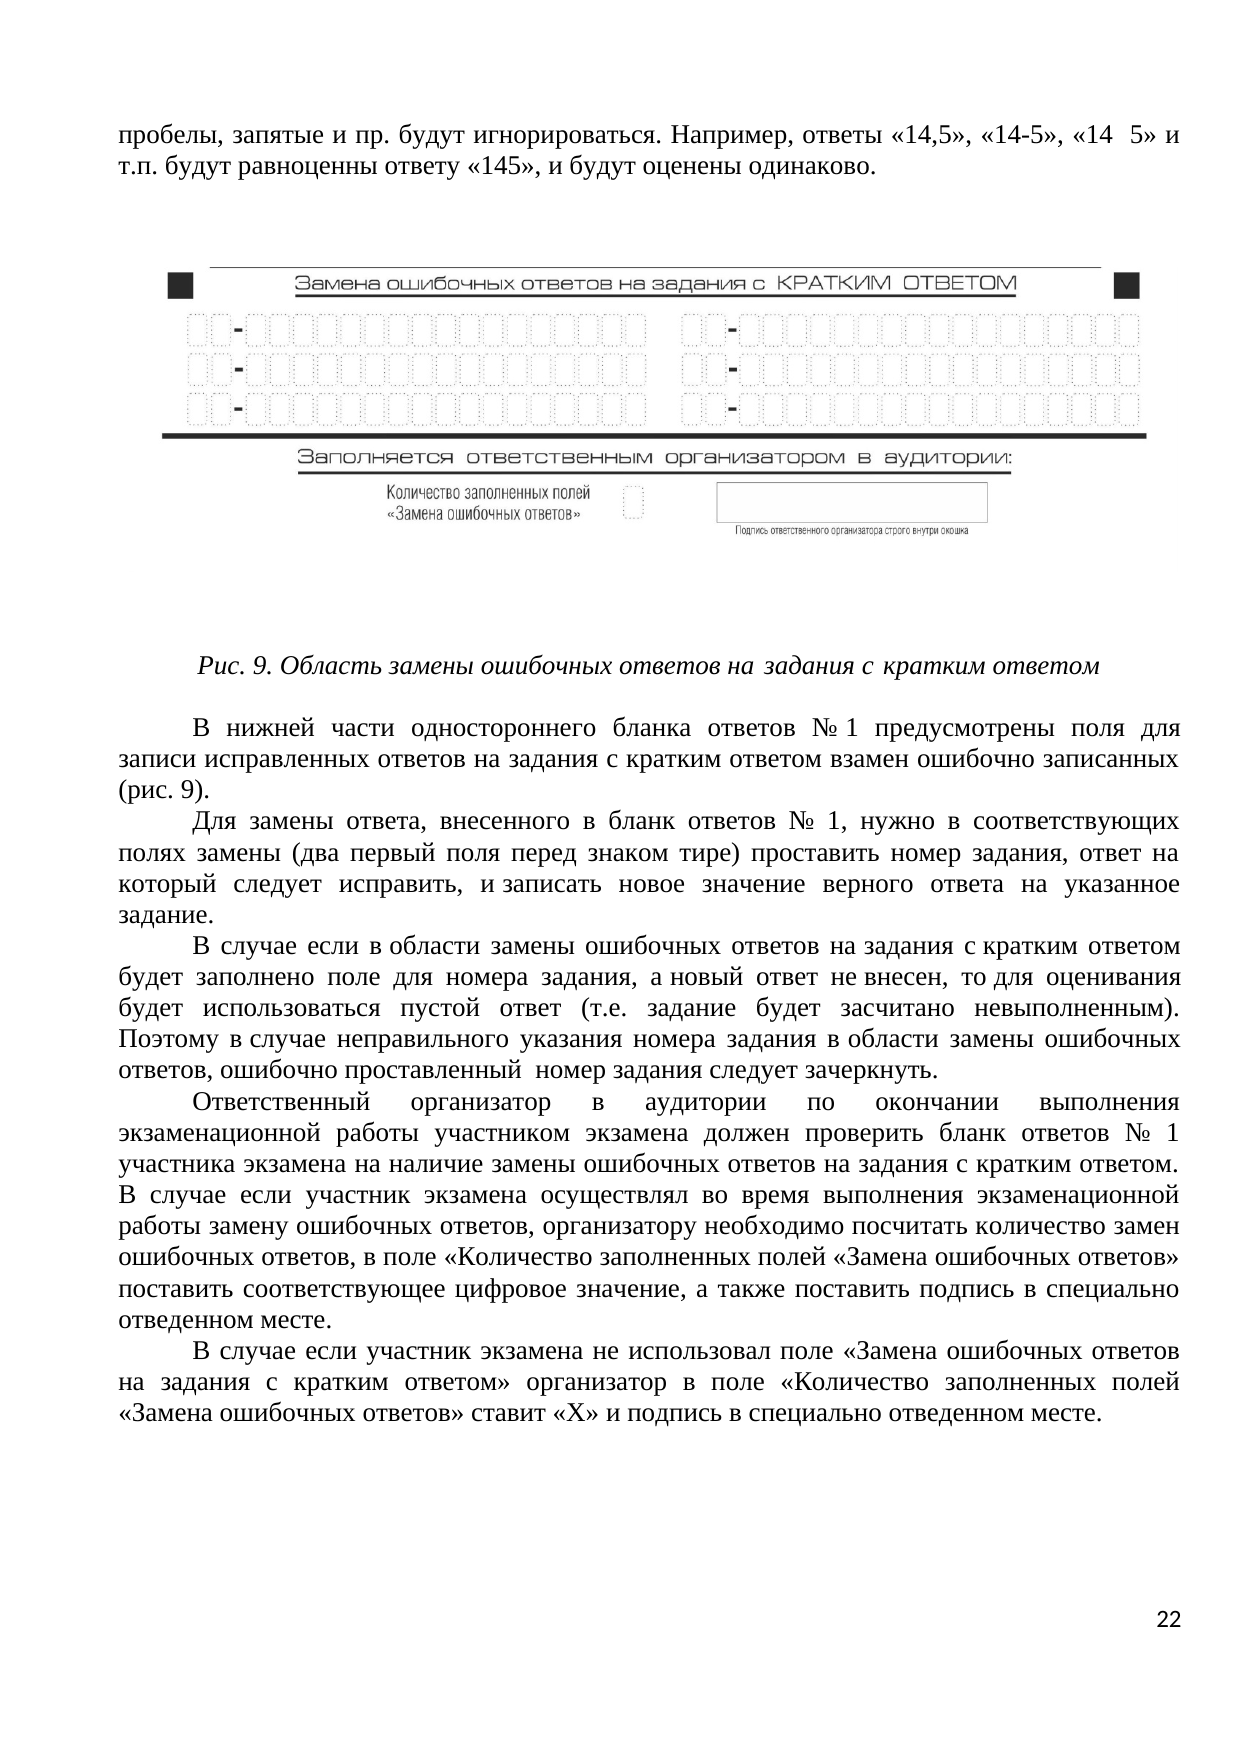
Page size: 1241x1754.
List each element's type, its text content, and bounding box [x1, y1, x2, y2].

text В случае если участник экзамена не использовал поле «Замена ошибочных ответов на задания с кратким ответом» организатор в поле «Количество заполненных полей «Замена ошибочных ответов» ставит «Х» и подпись в специально отведенном месте. [118, 1334, 1181, 1427]
text Ответственный организатор в аудитории по окончании выполнения экзаменационной работы участником экзамена должен проверить бланк ответов № 1 участника экзамена на наличие замены ошибочных ответов на задания с кратким ответом. В случае если участник экзамена осуществлял во время выполнения экзаменационной работы замену ошибочных ответов, организатору необходимо посчитать количество замен ошибочных ответов, в поле «Количество заполненных полей «Замена ошибочных ответов» поставить соответствующее цифровое значение, а также поставить подпись в специально отведенном месте. [118, 1085, 1181, 1334]
table_header [118, 242, 1204, 593]
text Рис. 9. Область замены ошибочных ответов на задания с кратким ответом [118, 649, 1181, 680]
text В случае если в области замены ошибочных ответов на задания с кратким ответом будет заполнено поле для номера задания, а новый ответ не внесен, то для оценивания будет использоваться пустой ответ (т.е. задание будет засчитано невыполненным). Поэтому в случае неправильного указания номера задания в области замены ошибочных ответов, ошибочно проставленный номер задания следует зачеркнуть. [118, 929, 1181, 1085]
text Для замены ответа, внесенного в бланк ответов № 1, нужно в соответствующих полях замены (два первый поля перед знаком тире) проставить номер задания, ответ на который следует исправить, и записать новое значение верного ответа на указанное задание. [118, 804, 1181, 929]
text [118, 118, 1181, 180]
picture [129, 267, 1178, 572]
text В нижней части одностороннего бланка ответов № 1 предусмотрены поля для записи исправленных ответов на задания с кратким ответом взамен ошибочно записанных (рис. 9). [118, 711, 1181, 804]
